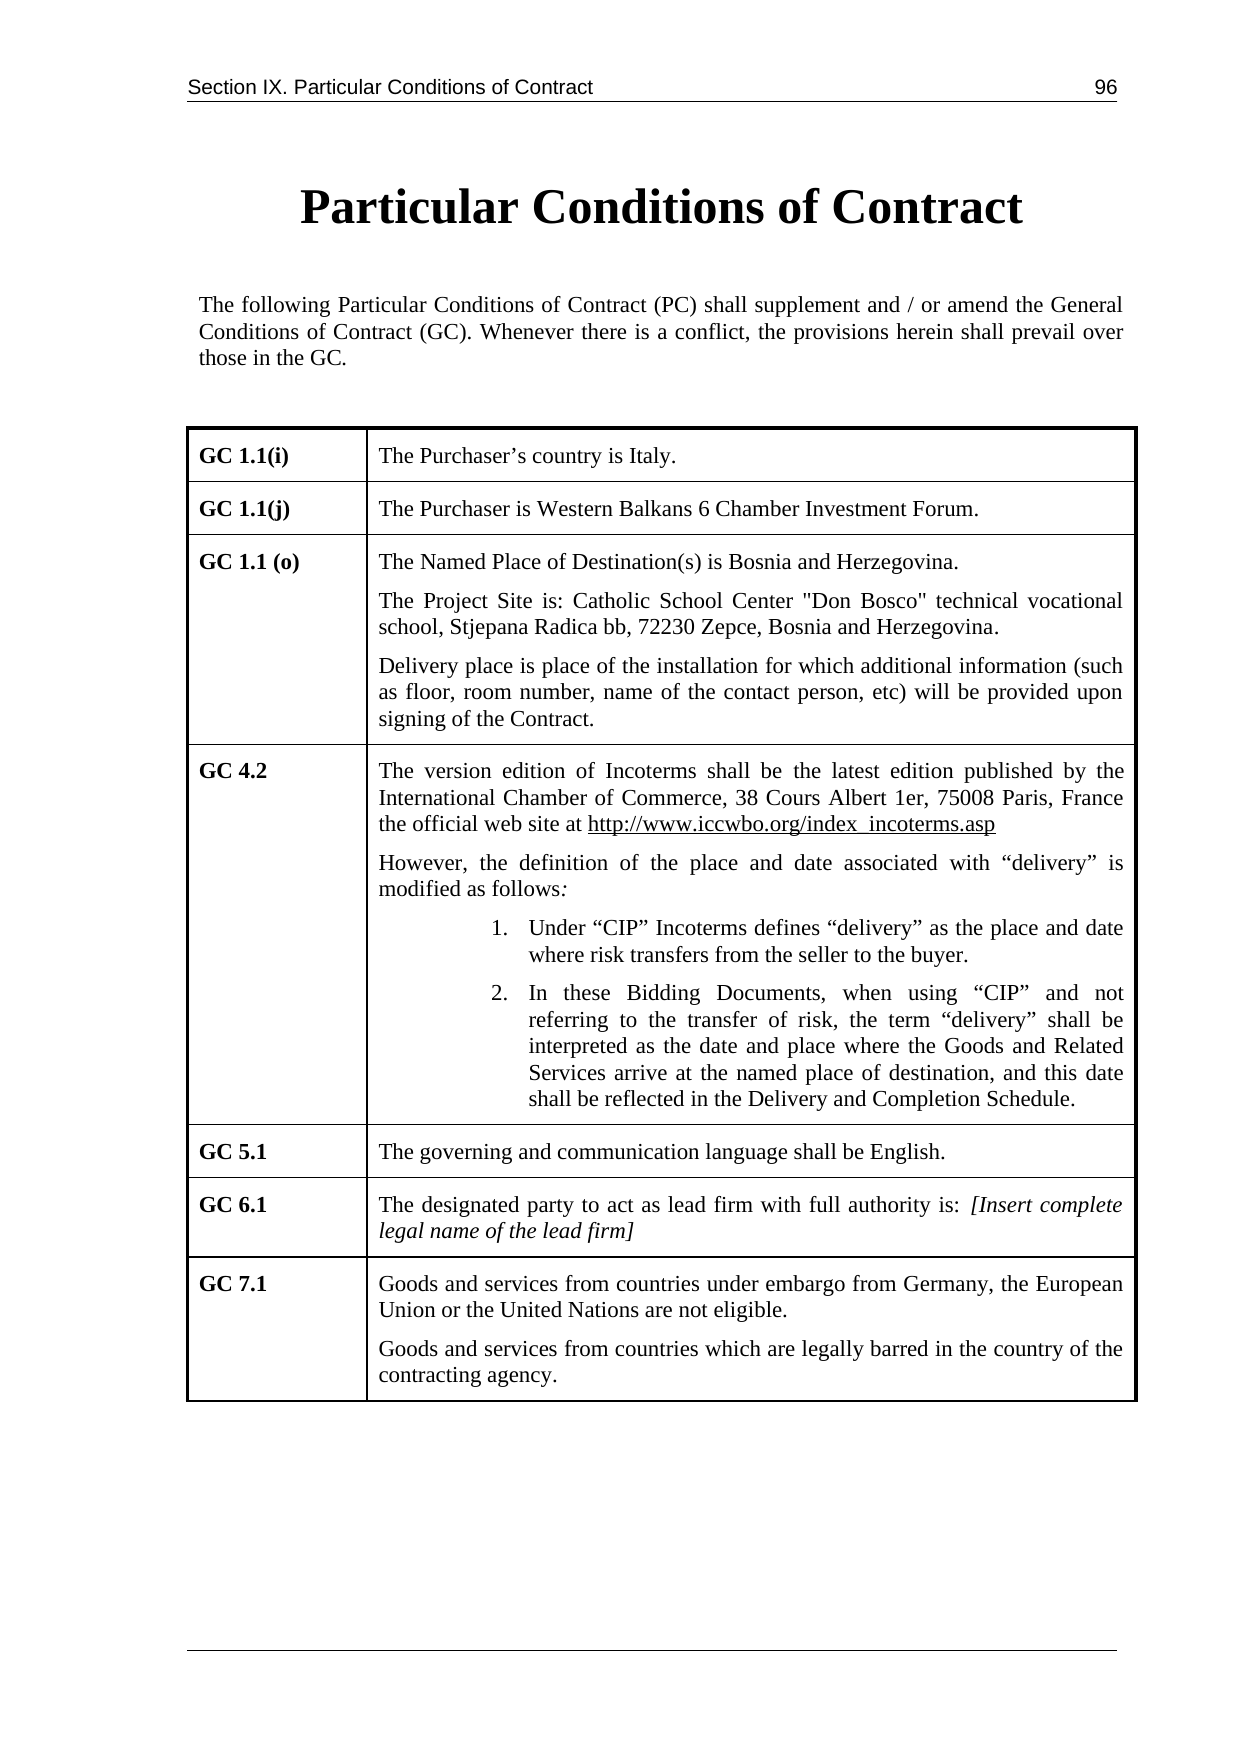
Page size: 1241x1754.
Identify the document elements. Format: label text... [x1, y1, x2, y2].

table_cell GC 6.1 [189, 1178, 366, 1256]
table_cell GC 7.1 [189, 1258, 366, 1400]
table_cell The governing and communication language shall be English. [368, 1125, 1134, 1177]
table_cell GC 1.1(j) [189, 482, 366, 534]
table_cell GC 1.1 (o) [189, 535, 366, 743]
table_cell GC 4.2 [189, 745, 366, 1124]
table_cell The designated party to act as lead firm with full authority is: [Insert complete legal name of the lead firm] [368, 1178, 1134, 1256]
table_cell GC 1.1(i) [189, 430, 366, 481]
table_cell The Named Place of Destination(s) is Bosnia and Herzegovina. The Project Site is: Catholic School Center "Don Bosco" technical vocational school, Stjepana Radica bb, 72230 Zepce, Bosnia and Herzegovina. Delivery place is place of the installation for which additional information (such as floor, room number, name of the contact person, etc) will be provided upon signing of the Contract. [368, 535, 1134, 743]
table_cell The Purchaser’s country is Italy. [368, 430, 1134, 481]
table_cell Goods and services from countries under embargo from Germany, the European Union or the United Nations are not eligible. Goods and services from countries which are legally barred in the country of the contracting agency. [368, 1258, 1134, 1400]
table_cell The following Particular Conditions of Contract (PC) shall supplement and / or amend the General Conditions of Contract (GC). Whenever there is a conflict, the provisions herein shall prevail over those in the GC. [187, 291, 1136, 426]
table_cell The Purchaser is Western Balkans 6 Chamber Investment Forum. [368, 482, 1134, 534]
table_cell The version edition of Incoterms shall be the latest edition published by the International Chamber of Commerce, 38 Cours Albert 1er, 75008 Paris, France the official web site at http://www.iccwbo.org/index_incoterms.asp However, the definition of the place and date associated with “delivery” is modified as follows: Under “CIP” Incoterms defines “delivery” as the place and date where risk transfers from the seller to the buyer. In these Bidding Documents, when using “CIP” and not referring to the transfer of risk, the term “delivery” shall be interpreted as the date and place where the Goods and Related Services arrive at the named place of destination, and this date shall be reflected in the Delivery and Completion Schedule. [368, 745, 1134, 1124]
table_cell GC 5.1 [189, 1125, 366, 1177]
table_header Particular Conditions of Contract [187, 176, 1136, 291]
